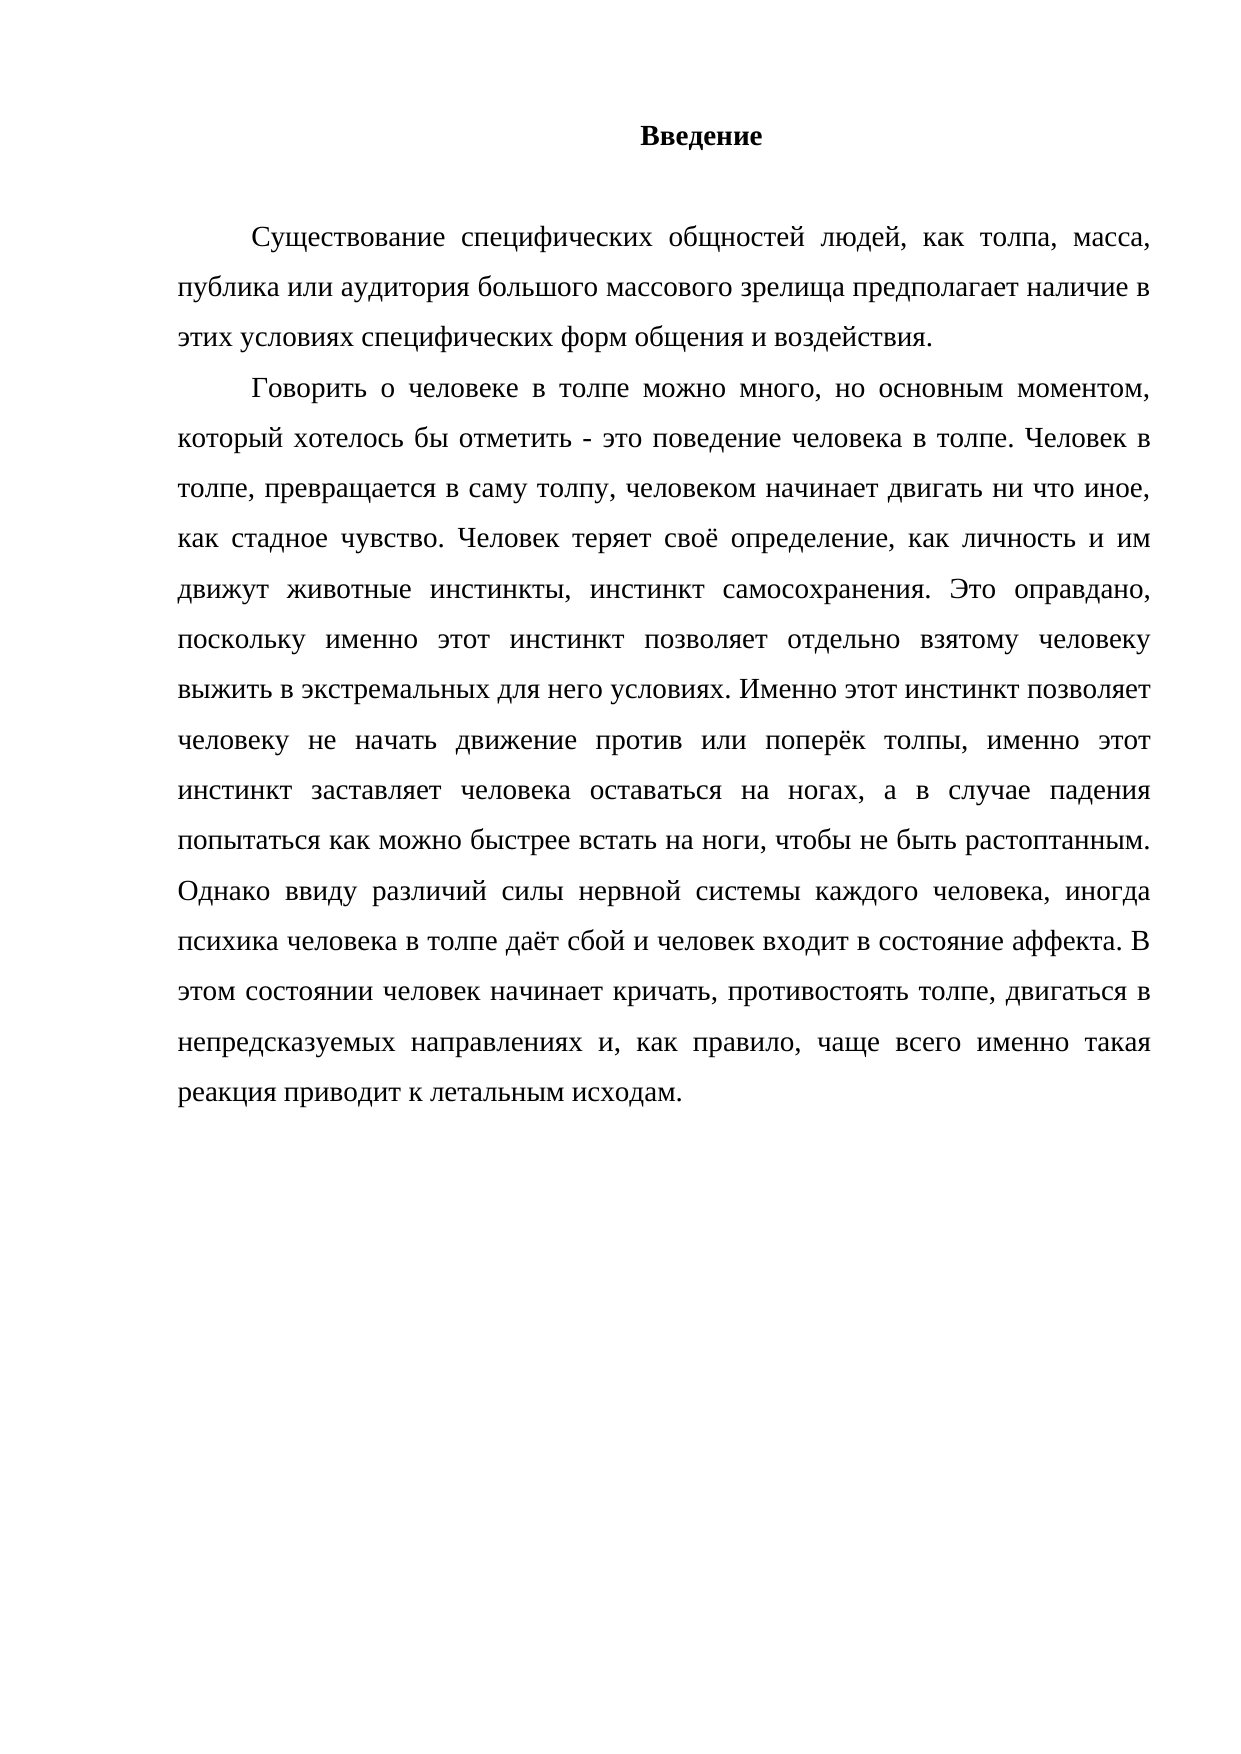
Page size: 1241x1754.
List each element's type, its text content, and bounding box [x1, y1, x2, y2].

text Введение [177, 118, 1152, 152]
text Существование специфических общностей людей, как толпа, масса, публика или аудитория большого массового зрелища предполагает наличие в этих условиях специфических форм общения и воздействия. [177, 219, 1152, 353]
text Говорить о человеке в толпе можно много, но основным моментом, который хотелось бы отметить - это поведение человека в толпе. Человек в толпе, превращается в саму толпу, человеком начинает двигать ни что иное, как стадное чувство. Человек теряет своё определение, как личность и им движут животные инстинкты, инстинкт самосохранения. Это оправдано, поскольку именно этот инстинкт позволяет отдельно взятому человеку выжить в экстремальных для него условиях. Именно этот инстинкт позволяет человеку не начать движение против или поперёк толпы, именно этот инстинкт заставляет человека оставаться на ногах, а в случае падения попытаться как можно быстрее встать на ноги, чтобы не быть растоптанным. Однако ввиду различий силы нервной системы каждого человека, иногда психика человека в толпе даёт сбой и человек входит в состояние аффекта. В этом состоянии человек начинает кричать, противостоять толпе, двигаться в непредсказуемых направлениях и, как правило, чаще всего именно такая реакция приводит к летальным исходам. [177, 370, 1152, 1108]
